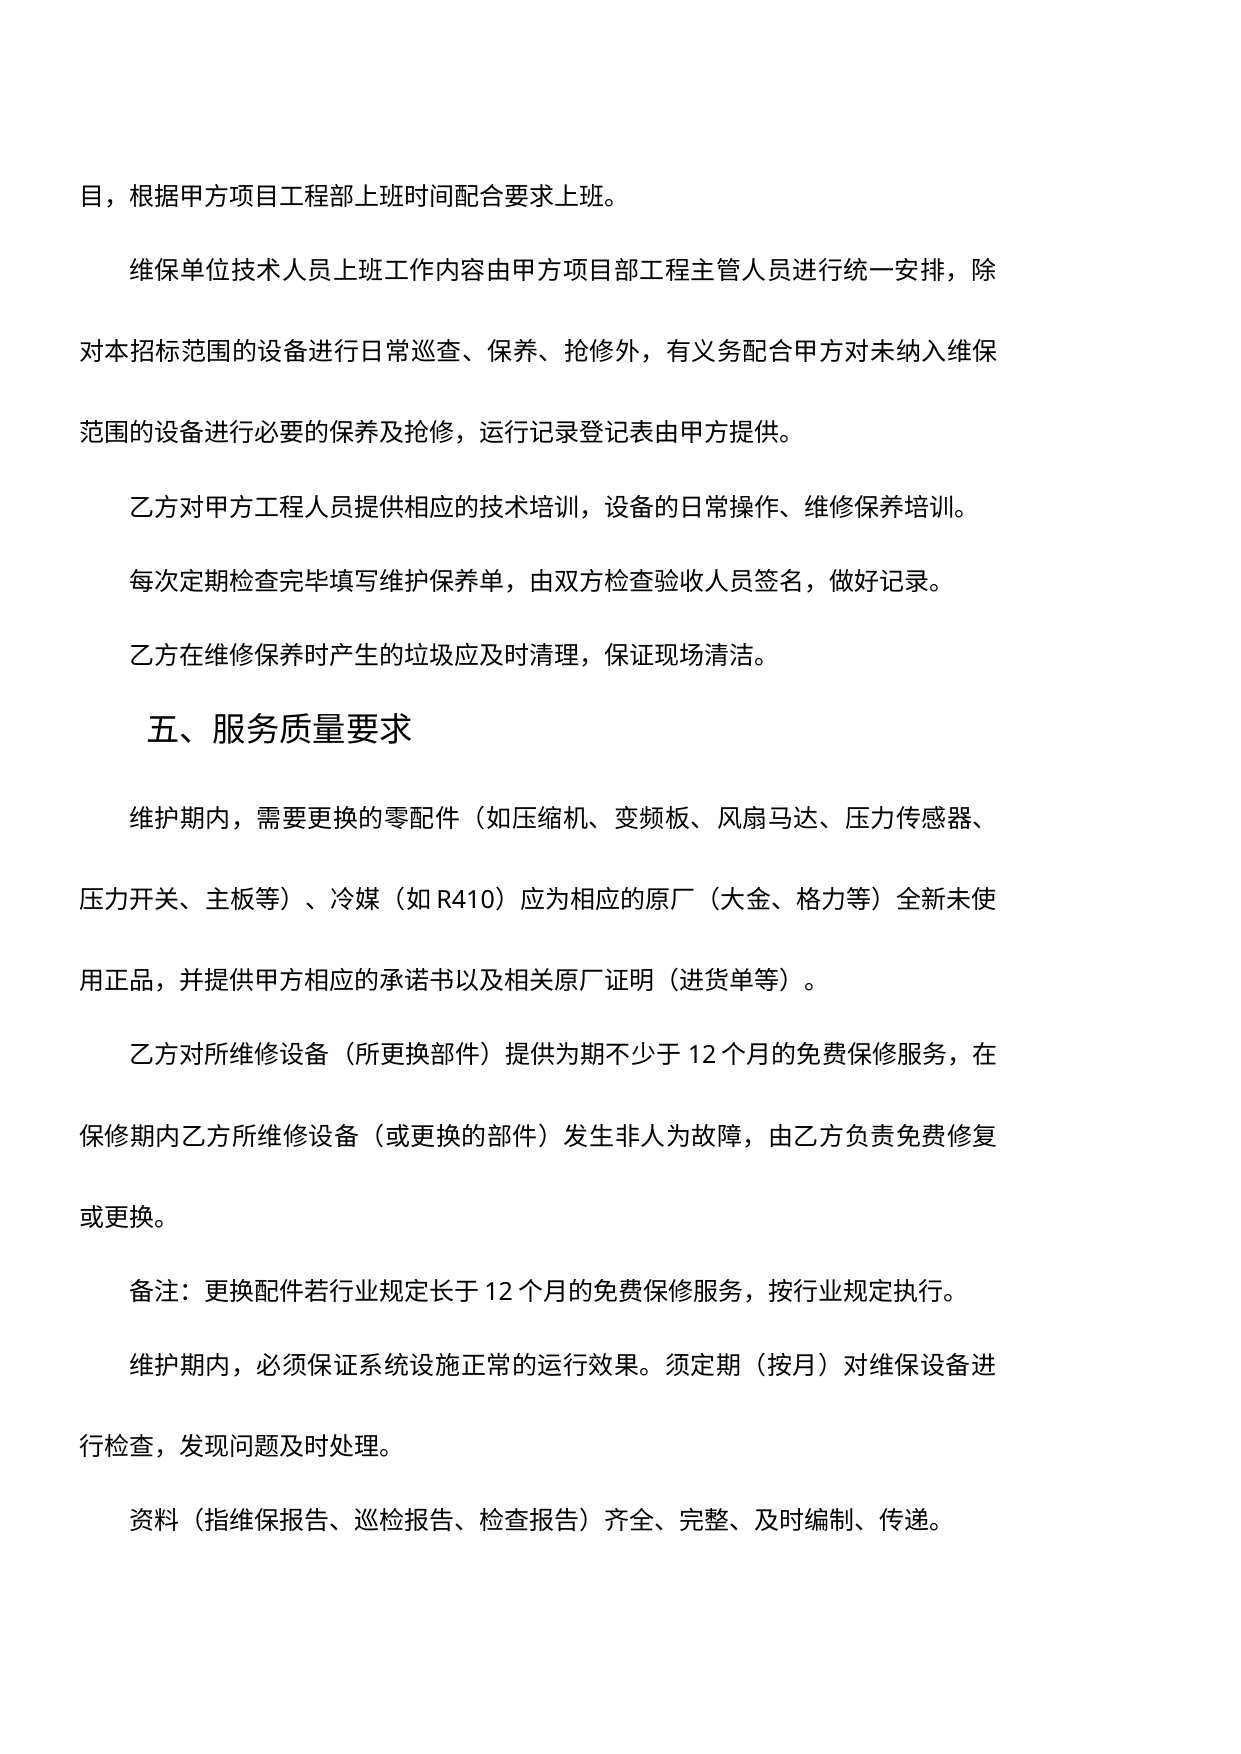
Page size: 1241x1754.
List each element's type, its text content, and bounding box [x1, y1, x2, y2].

text 五、服务质量要求 [79, 695, 998, 760]
text 乙方对甲方工程人员提供相应的技术培训，设备的日常操作、维修保养培训。 [79, 473, 998, 538]
text 每次定期检查完毕填写维护保养单，由双方检查验收人员签名，做好记录。 [79, 547, 998, 612]
text 维护期内，需要更换的零配件（如压缩机、变频板、风扇马达、压力传感器、压力开关、主板等）、冷媒（如R410）应为相应的原厂（大金、格力等）全新未使用正品，并提供甲方相应的承诺书以及相关原厂证明（进货单等）。 [79, 784, 998, 1011]
text 维保单位技术人员上班工作内容由甲方项目部工程主管人员进行统一安排，除对本招标范围的设备进行日常巡查、保养、抢修外，有义务配合甲方对未纳入维保范围的设备进行必要的保养及抢修，运行记录登记表由甲方提供。 [79, 236, 998, 463]
text 备注：更换配件若行业规定长于12个月的免费保修服务，按行业规定执行。 [79, 1257, 998, 1322]
text 资料（指维保报告、巡检报告、检查报告）齐全、完整、及时编制、传递。 [79, 1486, 998, 1551]
text 乙方在维修保养时产生的垃圾应及时清理，保证现场清洁。 [79, 621, 998, 686]
text 乙方对所维修设备（所更换部件）提供为期不少于12个月的免费保修服务，在保修期内乙方所维修设备（或更换的部件）发生非人为故障，由乙方负责免费修复或更换。 [79, 1020, 998, 1248]
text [79, 162, 998, 227]
text 维护期内，必须保证系统设施正常的运行效果。须定期（按月）对维保设备进行检查，发现问题及时处理。 [79, 1331, 998, 1477]
